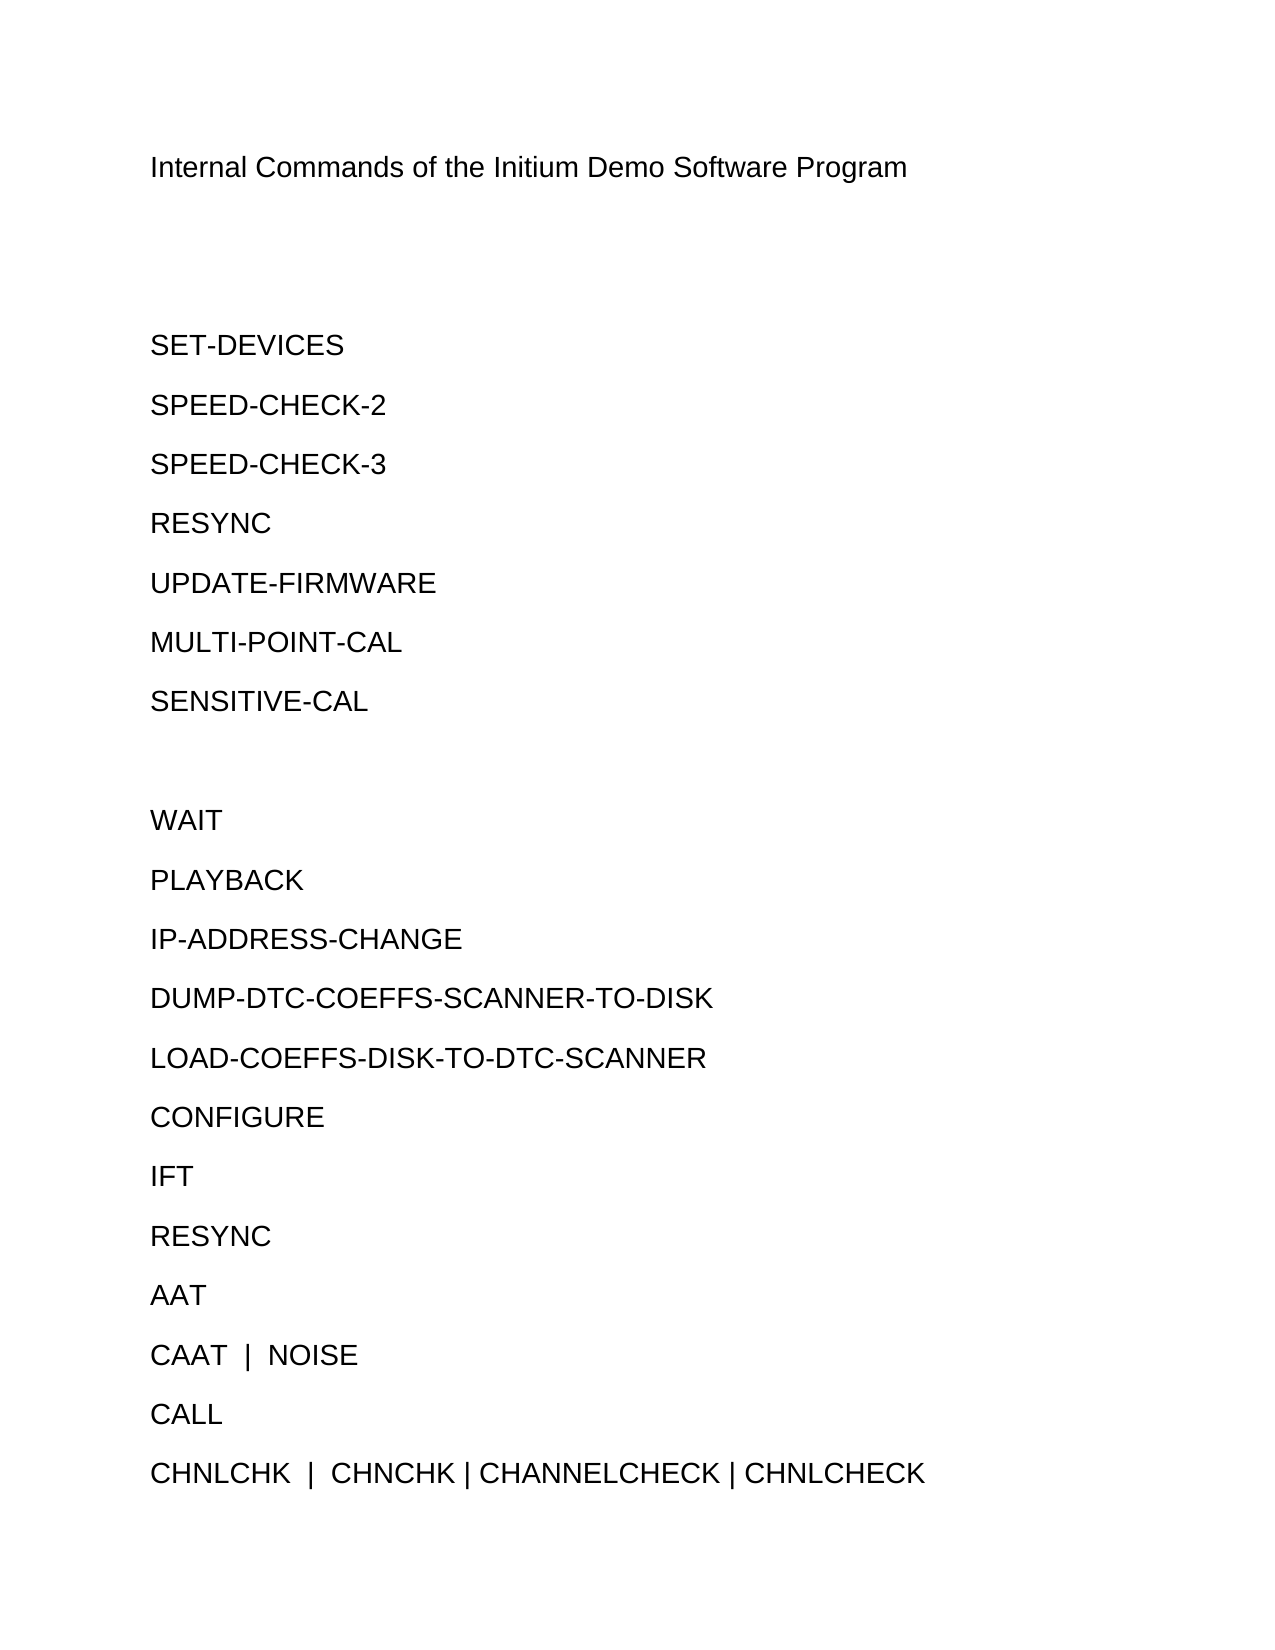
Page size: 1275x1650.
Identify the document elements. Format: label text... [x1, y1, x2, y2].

text RESYNC [150, 506, 1125, 540]
text PLAYBACK [150, 862, 1125, 896]
text WAIT [150, 803, 1125, 837]
text SPEED-CHECK-2 [150, 387, 1125, 421]
text LOAD-COEFFS-DISK-TO-DTC-SCANNER [150, 1041, 1125, 1074]
text RESYNC [150, 1219, 1125, 1252]
text AAT [150, 1278, 1125, 1312]
text SENSITIVE-CAL [150, 684, 1125, 718]
text UPDATE-FIRMWARE [150, 566, 1125, 599]
text IFT [150, 1159, 1125, 1193]
text CALL [150, 1397, 1125, 1430]
text IP-ADDRESS-CHANGE [150, 922, 1125, 955]
text SET-DEVICES [150, 328, 1125, 362]
text CONFIGURE [150, 1100, 1125, 1133]
text CHNLCHK | CHNCHK | CHANNELCHECK | CHNLCHECK [150, 1456, 1125, 1490]
text Internal Commands of the Initium Demo Software Program [150, 150, 1125, 183]
text DUMP-DTC-COEFFS-SCANNER-TO-DISK [150, 981, 1125, 1015]
text SPEED-CHECK-3 [150, 447, 1125, 480]
text MULTI-POINT-CAL [150, 625, 1125, 658]
text CAAT | NOISE [150, 1337, 1125, 1371]
